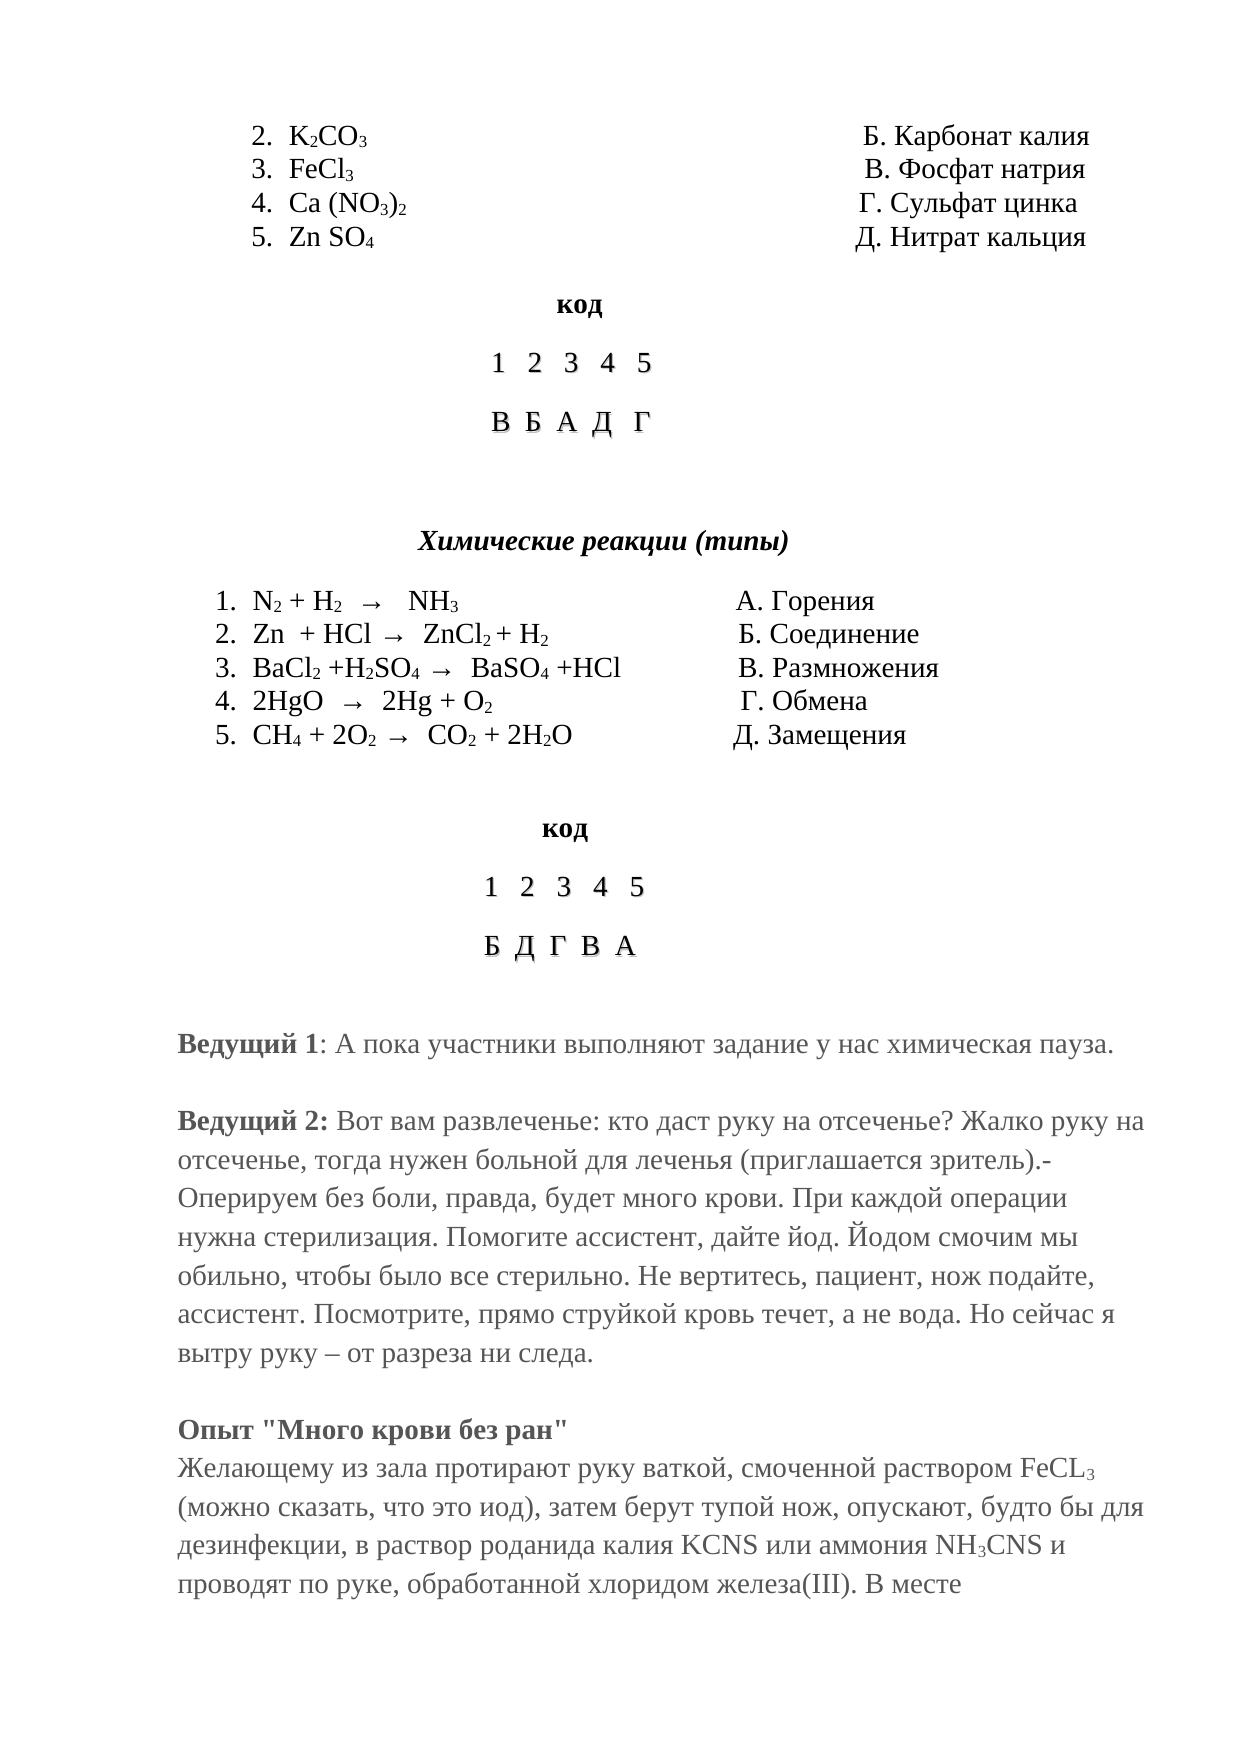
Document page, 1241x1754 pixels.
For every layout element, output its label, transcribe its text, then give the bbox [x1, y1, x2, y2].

text 1 2 3 4 5 [177, 345, 1152, 379]
text Химические реакции (типы) [177, 523, 1152, 557]
list K2CO3 Б. Карбонат калия [251, 118, 1152, 152]
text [177, 988, 1152, 1599]
text код [177, 810, 1152, 843]
list CH4 + 2O2 → CO2 + 2H2O Д. Замещения [215, 717, 1152, 750]
text В Б А Д Г [177, 404, 1152, 438]
list Zn SO4 Д. Нитрат кальция [251, 219, 1152, 252]
list FeCl3 В. Фосфат натрия [251, 152, 1152, 185]
list Zn + HCl → ZnCl2 + H2 Б. Соединение [215, 616, 1152, 650]
list Ca (NO3)2 Г. Сульфат цинка [251, 185, 1152, 219]
list BaCl2 +H2SO4 → BaSO4 +HCl В. Размножения [215, 650, 1152, 683]
list N2 + H2 → NH3 A. Горения [215, 583, 1152, 616]
text Б Д Г В А [177, 928, 1152, 962]
text код [177, 286, 1152, 319]
text 1 2 3 4 5 [177, 869, 1152, 903]
list 2HgO → 2Hg + O2 Г. Обмена [215, 683, 1152, 717]
